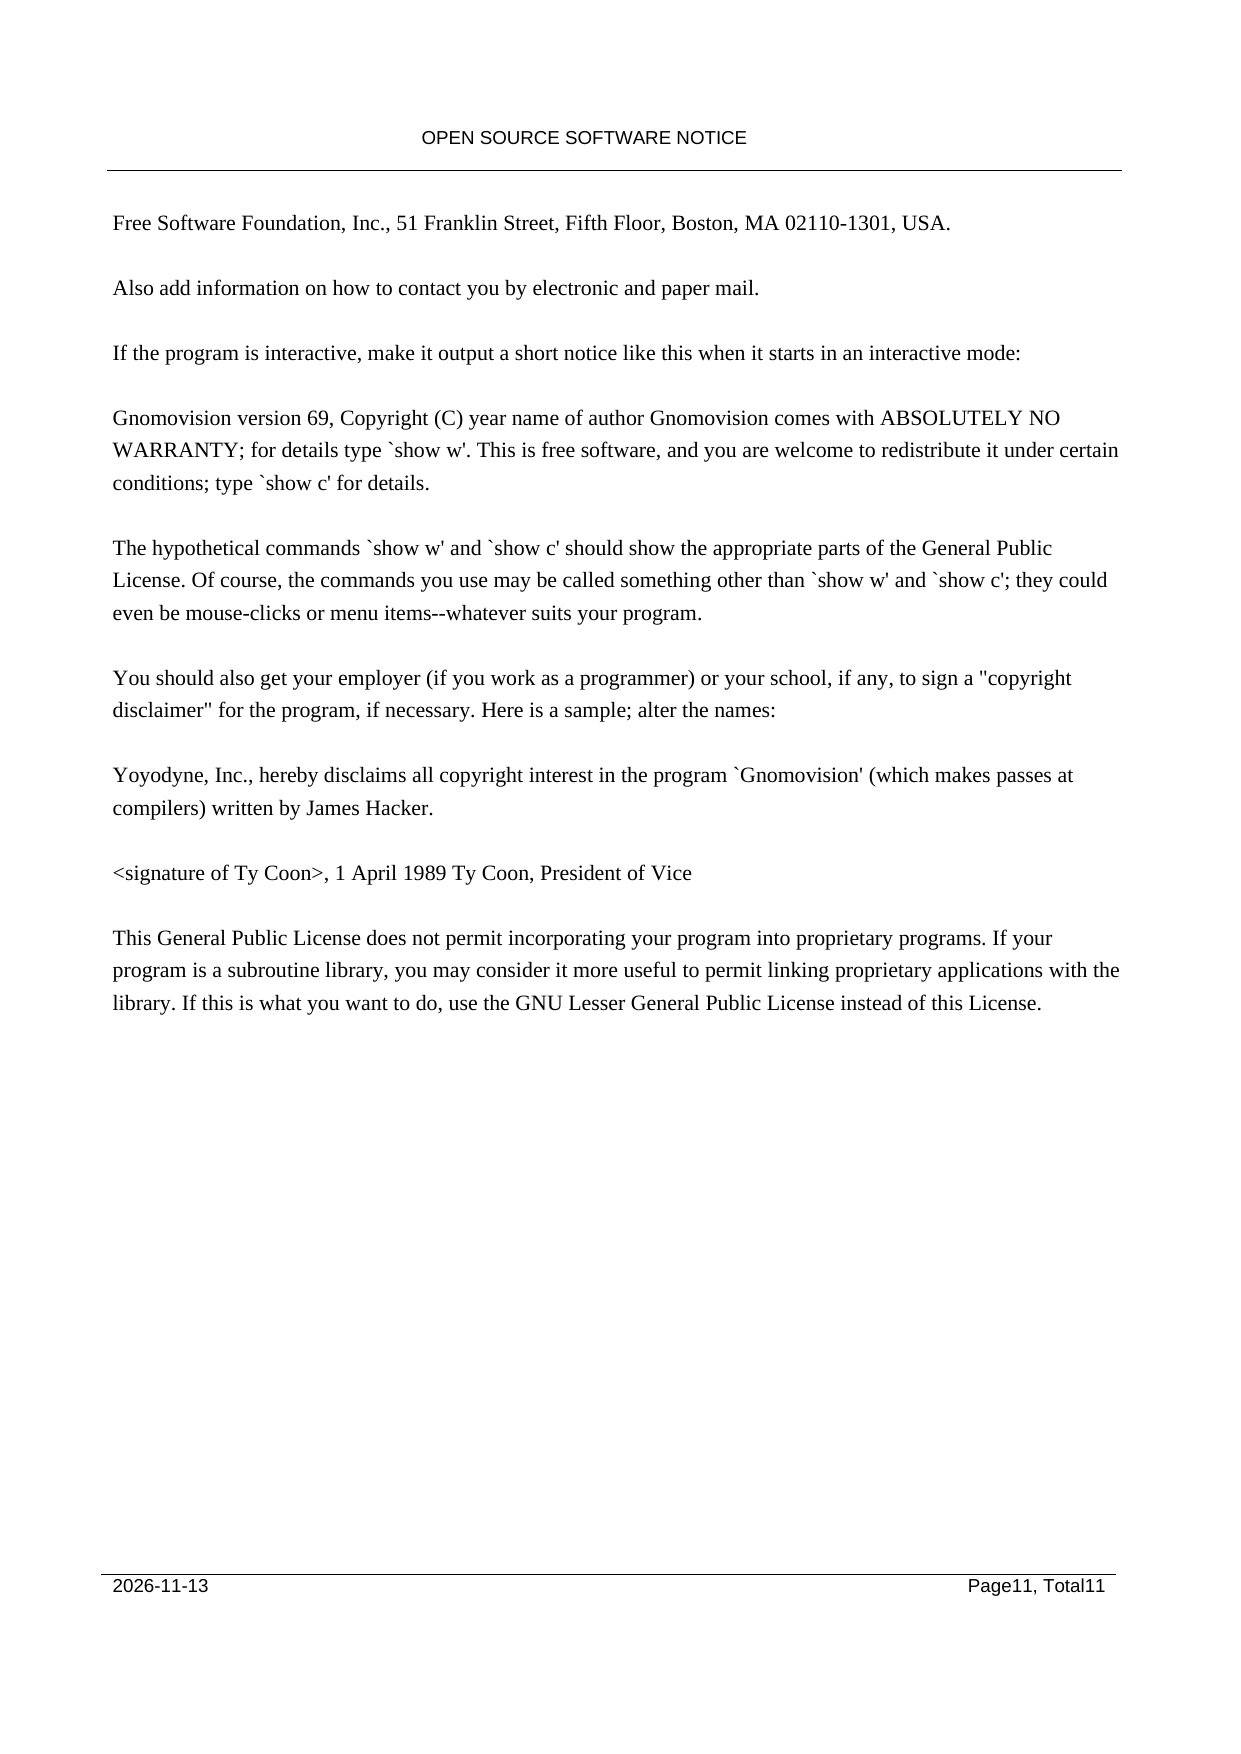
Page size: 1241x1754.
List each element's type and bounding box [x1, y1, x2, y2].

text [112, 206, 1128, 1019]
